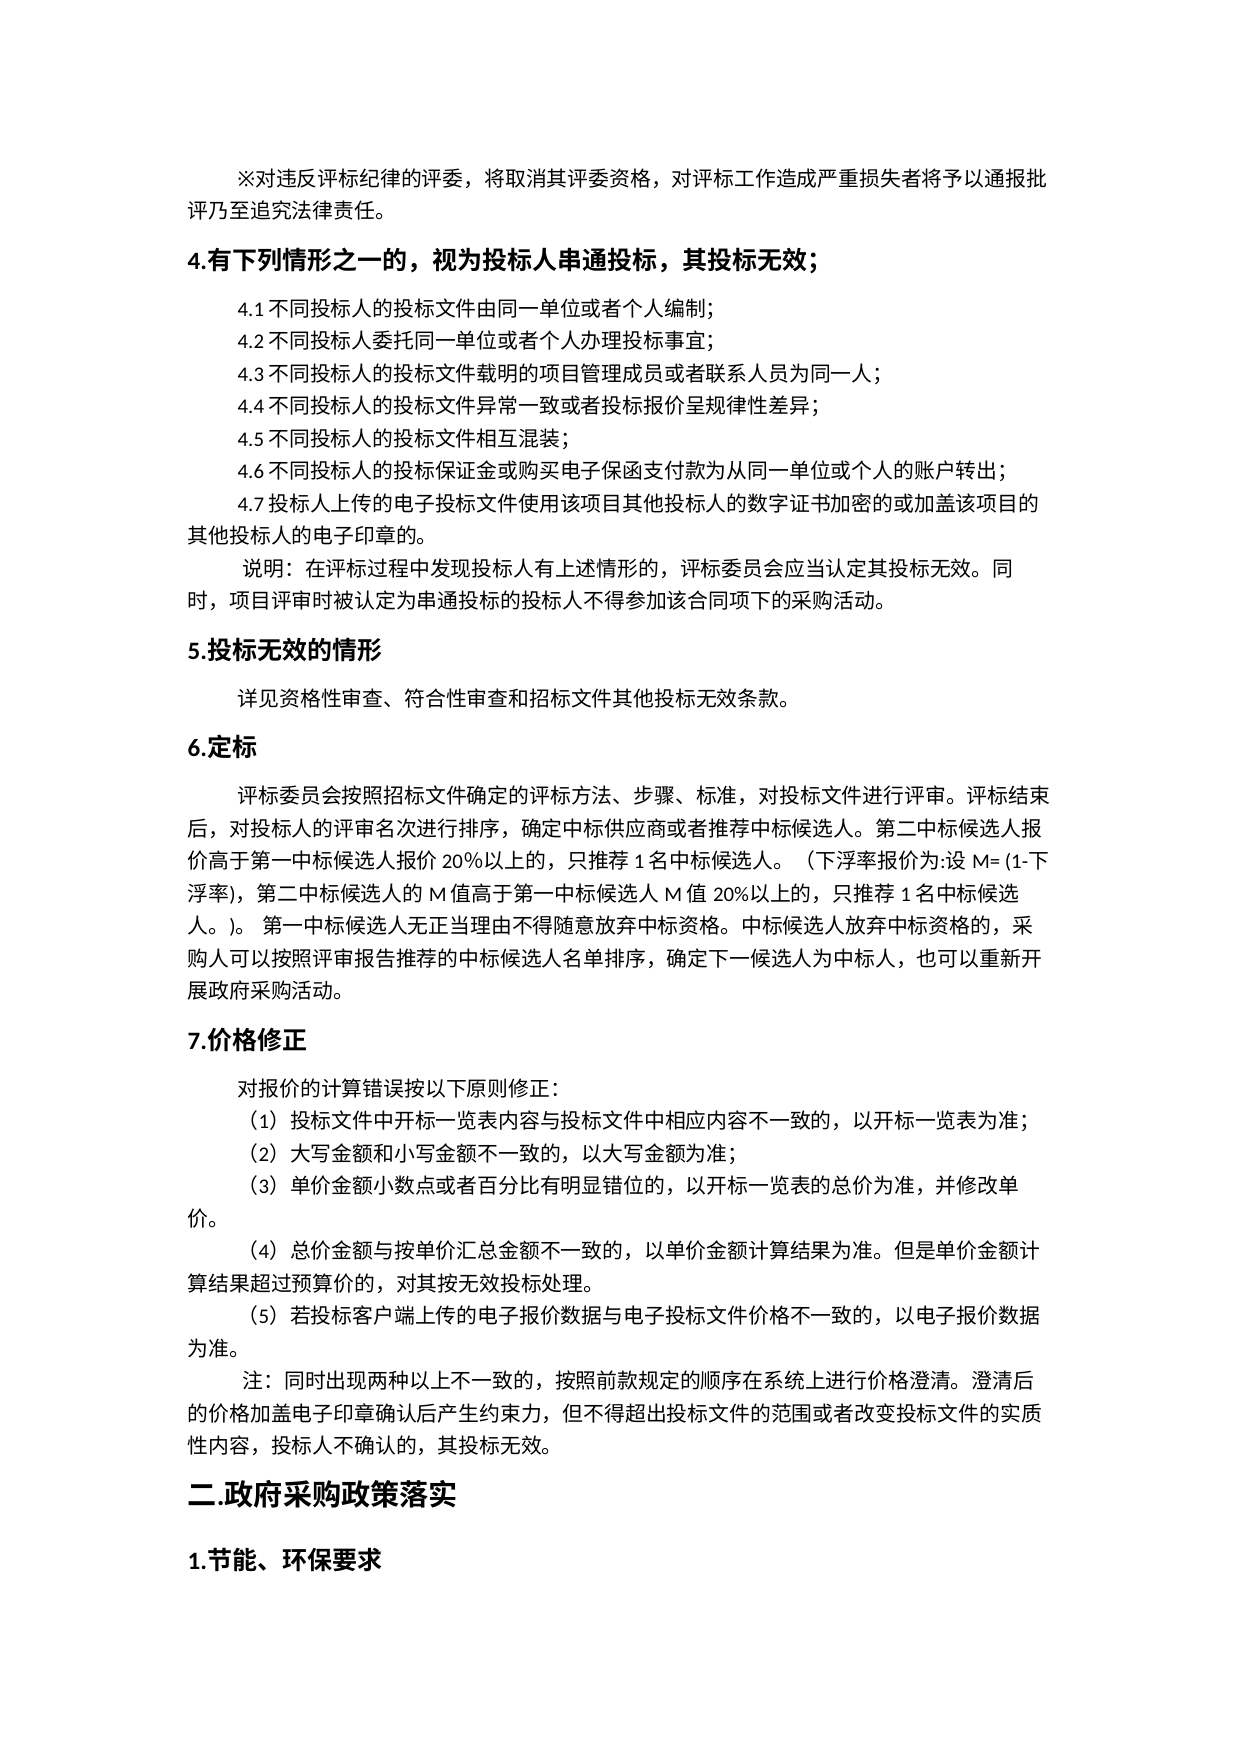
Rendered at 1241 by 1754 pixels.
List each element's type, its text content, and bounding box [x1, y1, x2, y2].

text 4.6不同投标人的投标保证金或购买电子保函支付款为从同一单位或个人的账户转出； [187, 454, 1053, 487]
text （4）总价金额与按单价汇总金额不一致的，以单价金额计算结果为准。但是单价金额计算结果超过预算价的，对其按无效投标处理。 [187, 1234, 1053, 1299]
text 6.定标 [187, 714, 1053, 779]
text 4.5不同投标人的投标文件相互混装； [187, 422, 1053, 454]
text 评标委员会按照招标文件确定的评标方法、步骤、标准，对投标文件进行评审。评标结束后，对投标人的评审名次进行排序，确定中标供应商或者推荐中标候选人。第二中标候选人报价高于第一中标候选人报价20％以上的，只推荐1名中标候选人。（下浮率报价为:设 M= (1-下浮率)，第二中标候选人的 M值高于第一中标候选人 M 值 20%以上的，只推荐 1名中标候选人。)。 第一中标候选人无正当理由不得随意放弃中标资格。中标候选人放弃中标资格的，采购人可以按照评审报告推荐的中标候选人名单排序，确定下一候选人为中标人，也可以重新开展政府采购活动。 [187, 779, 1053, 1007]
text 详见资格性审查、符合性审查和招标文件其他投标无效条款。 [187, 682, 1053, 714]
text 4.2不同投标人委托同一单位或者个人办理投标事宜； [187, 324, 1053, 357]
text （1）投标文件中开标一览表内容与投标文件中相应内容不一致的，以开标一览表为准； [187, 1104, 1053, 1137]
text 4.4不同投标人的投标文件异常一致或者投标报价呈规律性差异； [187, 389, 1053, 422]
text 1.节能、环保要求 [187, 1527, 1053, 1592]
text 4.3不同投标人的投标文件载明的项目管理成员或者联系人员为同一人； [187, 357, 1053, 389]
text 说明：在评标过程中发现投标人有上述情形的，评标委员会应当认定其投标无效。同时，项目评审时被认定为串通投标的投标人不得参加该合同项下的采购活动。 [187, 552, 1053, 617]
text 二.政府采购政策落实 [187, 1462, 1053, 1527]
text 4.1不同投标人的投标文件由同一单位或者个人编制； [187, 292, 1053, 324]
text 7.价格修正 [187, 1007, 1053, 1072]
text 注：同时出现两种以上不一致的，按照前款规定的顺序在系统上进行价格澄清。澄清后的价格加盖电子印章确认后产生约束力，但不得超出投标文件的范围或者改变投标文件的实质性内容，投标人不确认的，其投标无效。 [187, 1364, 1053, 1462]
text 对报价的计算错误按以下原则修正： [187, 1072, 1053, 1104]
text 4.7投标人上传的电子投标文件使用该项目其他投标人的数字证书加密的或加盖该项目的其他投标人的电子印章的。 [187, 487, 1053, 552]
text （5）若投标客户端上传的电子报价数据与电子投标文件价格不一致的，以电子报价数据为准。 [187, 1299, 1053, 1364]
text （3）单价金额小数点或者百分比有明显错位的，以开标一览表的总价为准，并修改单价。 [187, 1169, 1053, 1234]
text （2）大写金额和小写金额不一致的，以大写金额为准； [187, 1137, 1053, 1169]
text ※对违反评标纪律的评委，将取消其评委资格，对评标工作造成严重损失者将予以通报批评乃至追究法律责任。 [187, 162, 1053, 227]
text 4.有下列情形之一的，视为投标人串通投标，其投标无效； [187, 227, 1053, 292]
text 5.投标无效的情形 [187, 617, 1053, 682]
